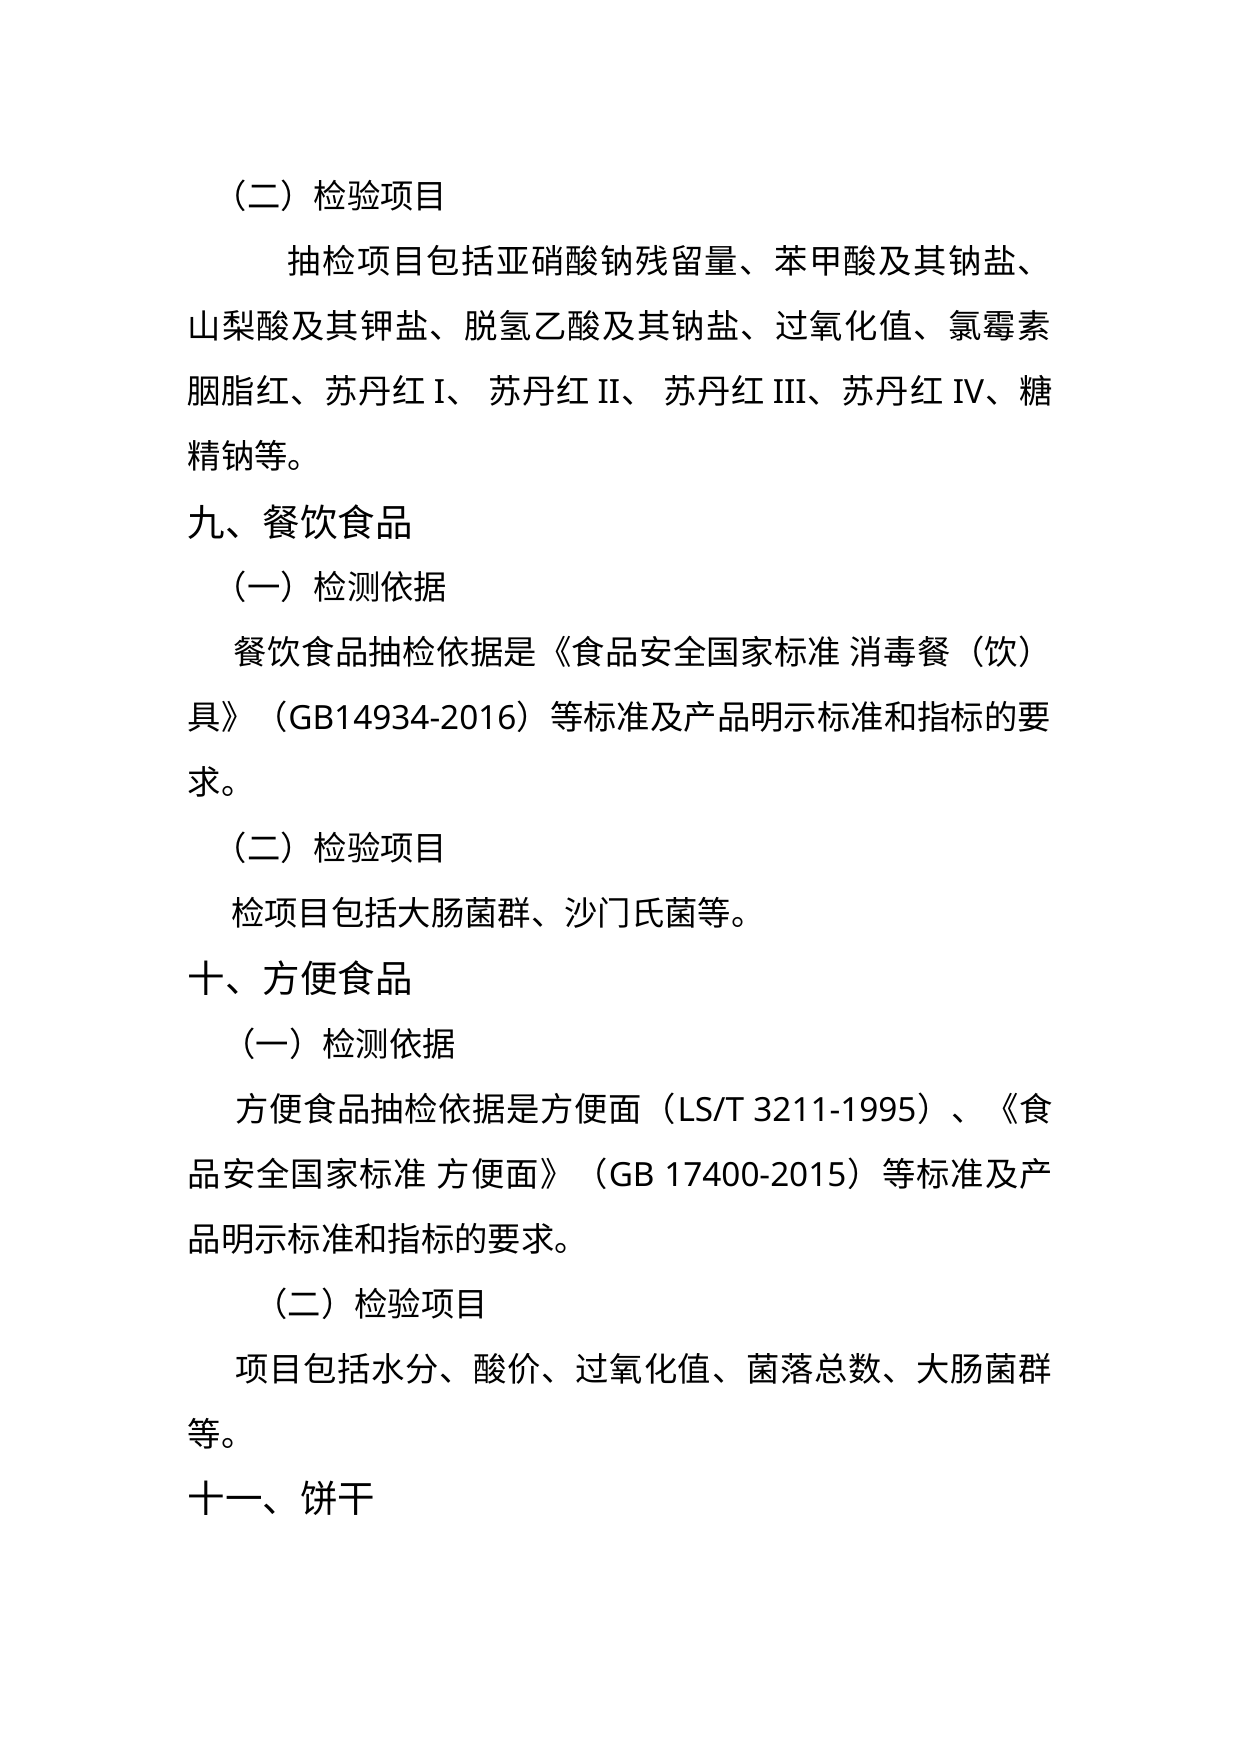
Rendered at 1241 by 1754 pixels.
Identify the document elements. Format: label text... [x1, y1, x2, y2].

text 十、方便食品 [187, 944, 1053, 1009]
text 方便食品抽检依据是方便面（LS/T 3211-1995）、《食品安全国家标准 方便面》（GB 17400-2015）等标准及产品明示标准和指标的要求。 [187, 1074, 1053, 1269]
text （一）检测依据 [187, 1009, 1053, 1074]
text 抽检项目包括亚硝酸钠残留量、苯甲酸及其钠盐、山梨酸及其钾盐、脱氢乙酸及其钠盐、过氧化值、氯霉素、胭脂红、苏丹红I、 苏丹红II、 苏丹红III、苏丹红 IV、糖精钠等。 [187, 227, 1053, 487]
text 餐饮食品抽检依据是《食品安全国家标准 消毒餐（饮）具》（GB14934-2016）等标准及产品明示标准和指标的要求。 [187, 618, 1053, 813]
text （二）检验项目 [187, 1269, 1053, 1334]
text （二）检验项目 [187, 813, 1053, 878]
text 十一、饼干 [187, 1464, 1053, 1529]
text 项目包括水分、酸价、过氧化值、菌落总数、大肠菌群等。 [187, 1334, 1053, 1464]
text （二）检验项目 [187, 162, 1053, 227]
text 九、餐饮食品 [187, 487, 1053, 552]
text （一）检测依据 [187, 553, 1053, 618]
text 检项目包括大肠菌群、沙门氏菌等。 [187, 879, 1053, 944]
